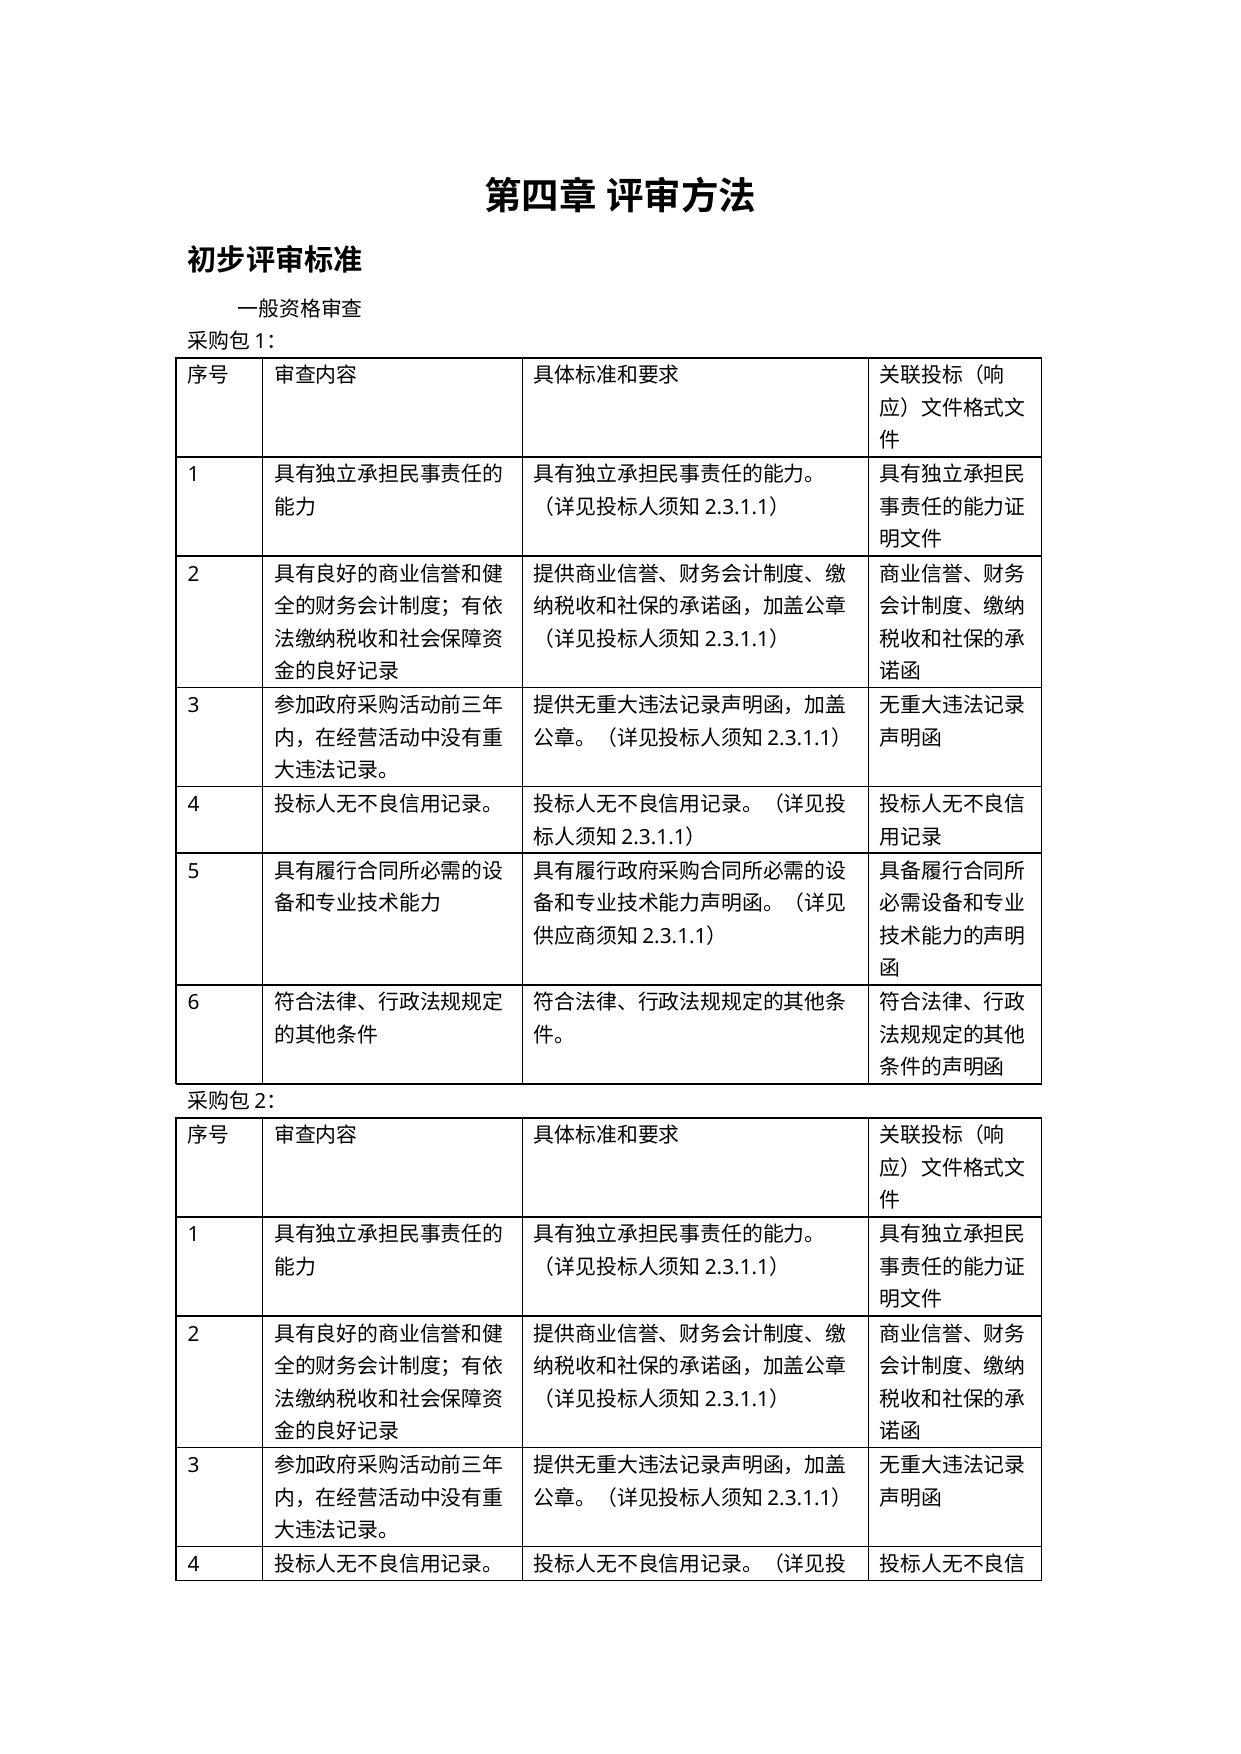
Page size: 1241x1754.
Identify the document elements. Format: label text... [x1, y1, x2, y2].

table_cell 3 [177, 1448, 262, 1546]
table_cell 2 [177, 557, 262, 687]
table_cell 参加政府采购活动前三年内，在经营活动中没有重大违法记录。 [263, 688, 522, 786]
table_header 序号 [177, 359, 262, 456]
table_cell 1 [177, 1218, 262, 1315]
table_cell 具有履行合同所必需的设备和专业技术能力 [263, 854, 522, 984]
table_cell 投标人无不良信用记录。 [263, 787, 522, 852]
table_cell 具有良好的商业信誉和健全的财务会计制度；有依法缴纳税收和社会保障资金的良好记录 [263, 557, 522, 687]
table_cell 无重大违法记录声明函 [869, 688, 1041, 786]
table_cell 投标人无不良信用记录。 [263, 1547, 522, 1580]
table_header 具体标准和要求 [523, 1119, 868, 1216]
table_cell 提供无重大违法记录声明函，加盖公章。（详见投标人须知2.3.1.1） [523, 688, 868, 786]
table_cell 提供无重大违法记录声明函，加盖公章。（详见投标人须知2.3.1.1） [523, 1448, 868, 1546]
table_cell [523, 1547, 868, 1580]
table_cell 符合法律、行政法规规定的其他条件 [263, 986, 522, 1083]
table_cell 6 [177, 986, 262, 1083]
table_cell 1 [177, 458, 262, 555]
table_cell 提供商业信誉、财务会计制度、缴纳税收和社保的承诺函，加盖公章（详见投标人须知2.3.1.1） [523, 557, 868, 687]
table_cell 具有独立承担民事责任的能力证明文件 [869, 458, 1041, 555]
table_cell 商业信誉、财务会计制度、缴纳税收和社保的承诺函 [869, 1317, 1041, 1447]
table_cell 具备履行合同所必需设备和专业技术能力的声明函 [869, 854, 1041, 984]
table_cell 具有履行政府采购合同所必需的设备和专业技术能力声明函。（详见供应商须知2.3.1.1） [523, 854, 868, 984]
table_cell 4 [177, 787, 262, 852]
table_cell 具有独立承担民事责任的能力。（详见投标人须知2.3.1.1） [523, 1218, 868, 1315]
table_header 关联投标（响应）文件格式文件 [869, 359, 1041, 456]
table_cell 4 [177, 1547, 262, 1580]
table_cell 投标人无不良信用记录 [869, 1547, 1041, 1580]
table_cell 具有良好的商业信誉和健全的财务会计制度；有依法缴纳税收和社会保障资金的良好记录 [263, 1317, 522, 1447]
table_header 审查内容 [263, 359, 522, 456]
table_header 审查内容 [263, 1119, 522, 1216]
text 采购包1： [187, 324, 1053, 357]
table_cell 符合法律、行政法规规定的其他条件的声明函 [869, 986, 1041, 1083]
table_header 序号 [177, 1119, 262, 1216]
text 一般资格审查 [187, 292, 1053, 324]
table_cell 提供商业信誉、财务会计制度、缴纳税收和社保的承诺函，加盖公章（详见投标人须知2.3.1.1） [523, 1317, 868, 1447]
table_cell 具有独立承担民事责任的能力 [263, 1218, 522, 1315]
text 初步评审标准 [187, 227, 1053, 292]
table_cell 具有独立承担民事责任的能力。（详见投标人须知2.3.1.1） [523, 458, 868, 555]
table_cell 投标人无不良信用记录。（详见投标人须知2.3.1.1） [523, 787, 868, 852]
table_header 关联投标（响应）文件格式文件 [869, 1119, 1041, 1216]
table_cell 5 [177, 854, 262, 984]
table_cell 具有独立承担民事责任的能力 [263, 458, 522, 555]
table_cell 具有独立承担民事责任的能力证明文件 [869, 1218, 1041, 1315]
table_cell 参加政府采购活动前三年内，在经营活动中没有重大违法记录。 [263, 1448, 522, 1546]
table_cell 无重大违法记录声明函 [869, 1448, 1041, 1546]
table_cell 2 [177, 1317, 262, 1447]
text 第四章 评审方法 [187, 162, 1053, 227]
table_cell 符合法律、行政法规规定的其他条件。 [523, 986, 868, 1083]
table_cell 3 [177, 688, 262, 786]
table_cell 投标人无不良信用记录 [869, 787, 1041, 852]
table_header 具体标准和要求 [523, 359, 868, 456]
table_cell 商业信誉、财务会计制度、缴纳税收和社保的承诺函 [869, 557, 1041, 687]
text 采购包2： [187, 1084, 1053, 1117]
